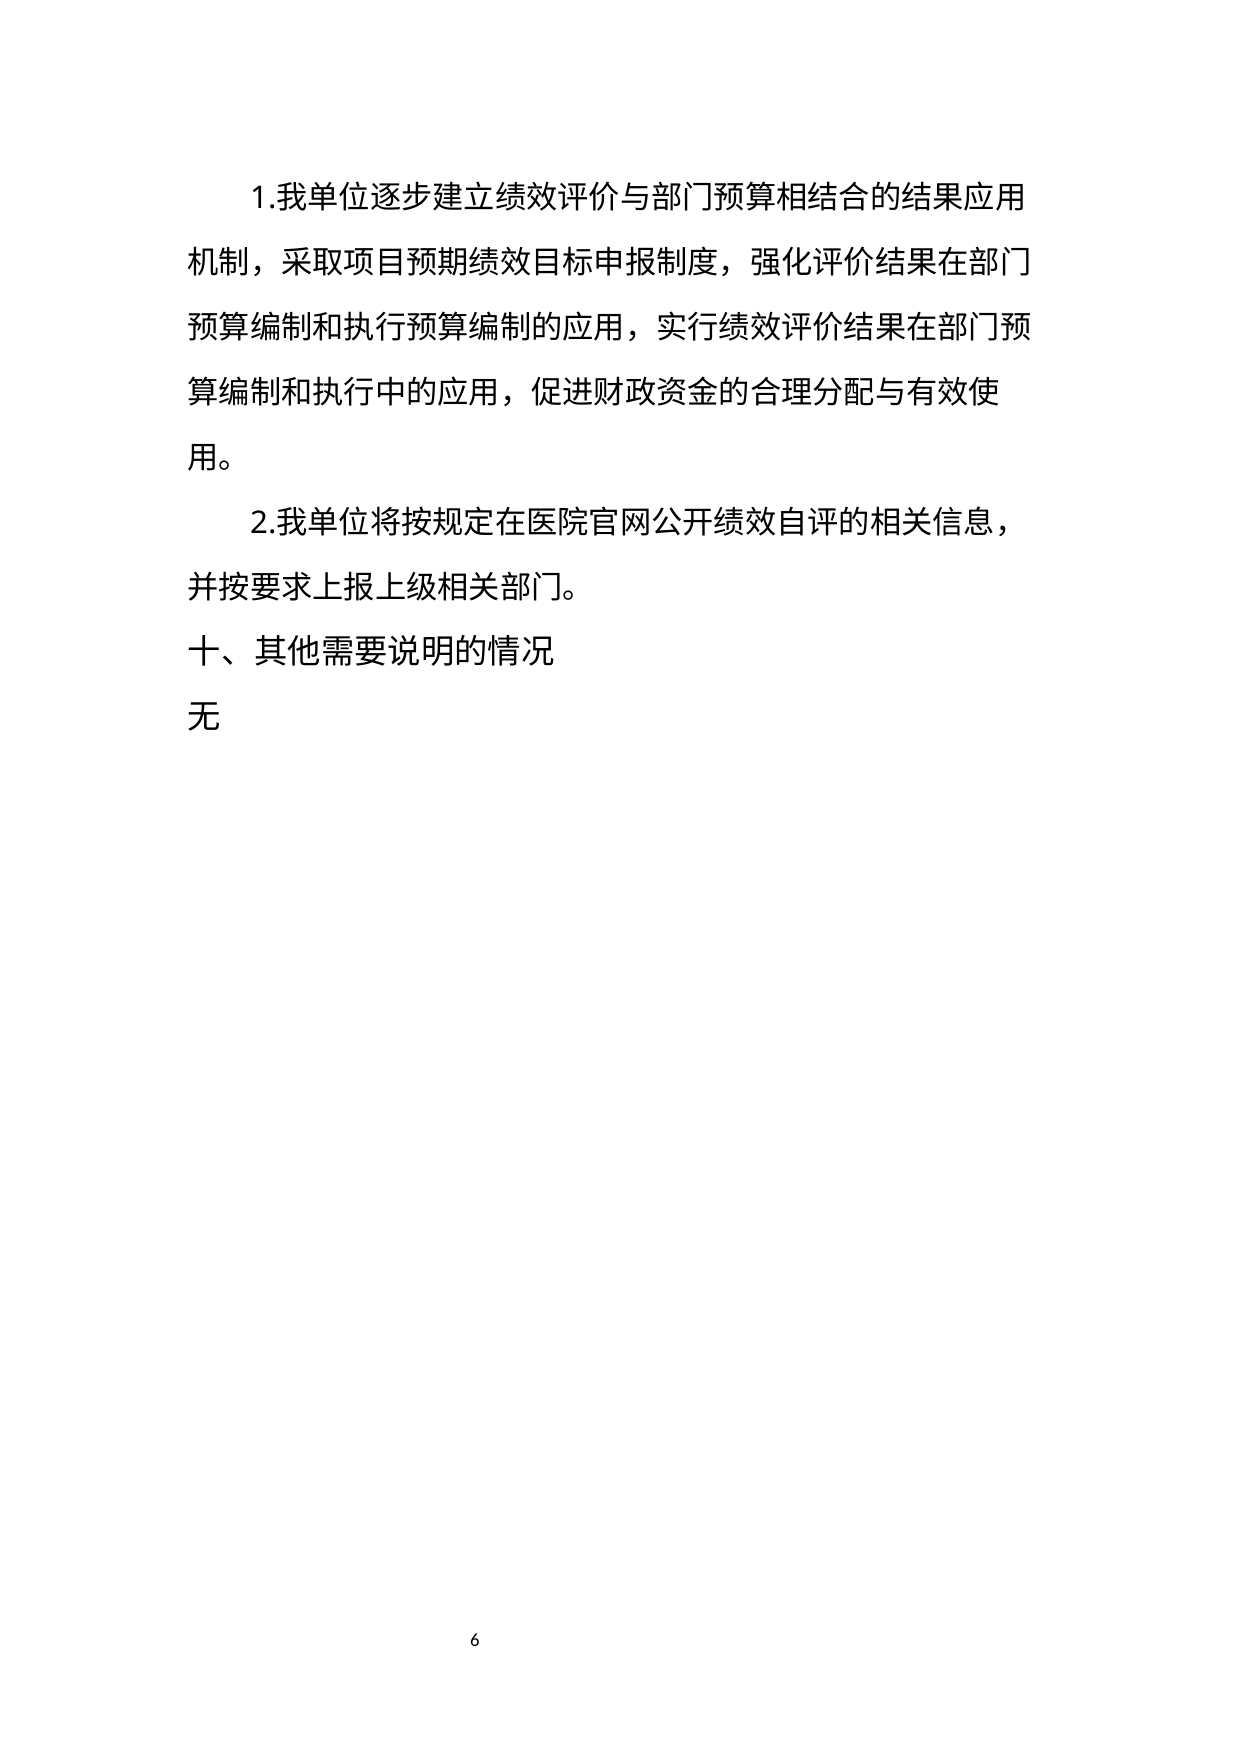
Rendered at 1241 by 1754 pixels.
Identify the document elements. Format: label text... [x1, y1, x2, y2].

list 无 [187, 682, 1053, 747]
list 1.我单位逐步建立绩效评价与部门预算相结合的结果应用机制，采取项目预期绩效目标申报制度，强化评价结果在部门预算编制和执行预算编制的应用，实行绩效评价结果在部门预算编制和执行中的应用，促进财政资金的合理分配与有效使用。 [187, 162, 1053, 487]
list 十、其他需要说明的情况 [187, 617, 1053, 682]
list 2.我单位将按规定在医院官网公开绩效自评的相关信息，并按要求上报上级相关部门。 [187, 487, 1053, 617]
